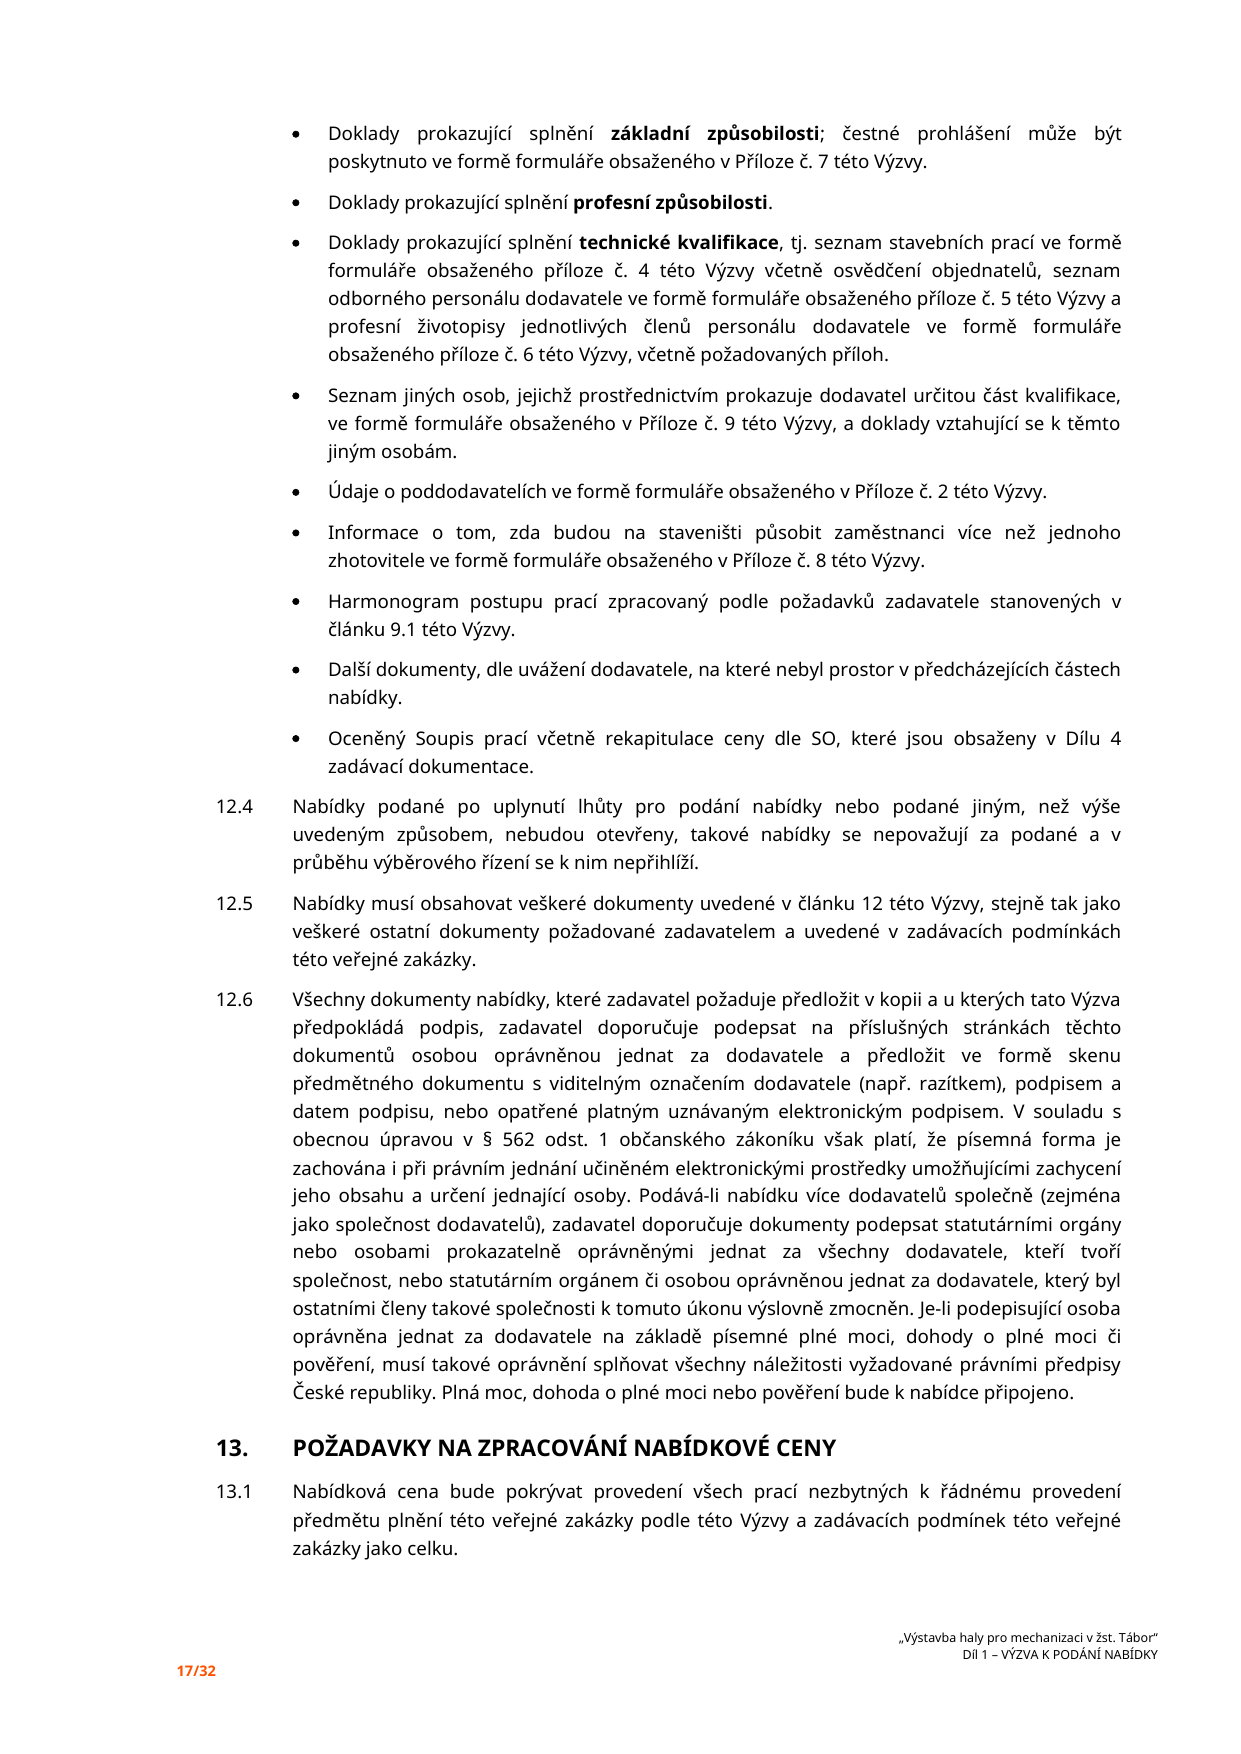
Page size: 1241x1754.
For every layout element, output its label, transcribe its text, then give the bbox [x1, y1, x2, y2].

text Doklady prokazující splnění profesní způsobilosti. [292, 189, 1122, 215]
text Seznam jiných osob, jejichž prostřednictvím prokazuje dodavatel určitou část kvalifikace, ve formě formuláře obsaženého v Příloze č. 9 této Výzvy, a doklady vztahující se k těmto jiným osobám. [292, 382, 1122, 464]
text Další dokumenty, dle uvážení dodavatele, na které nebyl prostor v předcházejících částech nabídky. [292, 656, 1122, 710]
text Doklady prokazující splnění technické kvalifikace, tj. seznam stavebních prací ve formě formuláře obsaženého příloze č. 4 této Výzvy včetně osvědčení objednatelů, seznam odborného personálu dodavatele ve formě formuláře obsaženého příloze č. 5 této Výzvy a profesní životopisy jednotlivých členů personálu dodavatele ve formě formuláře obsaženého příloze č. 6 této Výzvy, včetně požadovaných příloh. [292, 230, 1122, 367]
text Nabídky podané po uplynutí lhůty pro podání nabídky nebo podané jiným, než výše uvedeným způsobem, nebudou otevřeny, takové nabídky se nepovažují za podané a v průběhu výběrového řízení se k nim nepřihlíží. [216, 793, 1122, 875]
text Informace o tom, zda budou na staveništi působit zaměstnanci více než jednoho zhotovitele ve formě formuláře obsaženého v Příloze č. 8 této Výzvy. [292, 519, 1122, 573]
text Harmonogram postupu prací zpracovaný podle požadavků zadavatele stanovených v článku 9.1 této Výzvy. [292, 588, 1122, 641]
text Údaje o poddodavatelích ve formě formuláře obsaženého v Příloze č. 2 této Výzvy. [292, 479, 1122, 504]
text Nabídková cena bude pokrývat provedení všech prací nezbytných k řádnému provedení předmětu plnění této veřejné zakázky podle této Výzvy a zadávacích podmínek této veřejné zakázky jako celku. [216, 1479, 1122, 1560]
text Nabídky musí obsahovat veškeré dokumenty uvedené v článku 12 této Výzvy, stejně tak jako veškeré ostatní dokumenty požadované zadavatelem a uvedené v zadávacích podmínkách této veřejné zakázky. [216, 890, 1122, 972]
text Všechny dokumenty nabídky, které zadavatel požaduje předložit v kopii a u kterých tato Výzva předpokládá podpis, zadavatel doporučuje podepsat na příslušných stránkách těchto dokumentů osobou oprávněnou jednat za dodavatele a předložit ve formě skenu předmětného dokumentu s viditelným označením dodavatele (např. razítkem), podpisem a datem podpisu, nebo opatřené platným uznávaným elektronickým podpisem. V souladu s obecnou úpravou v § 562 odst. 1 občanského zákoníku však platí, že písemná forma je zachována i při právním jednání učiněném elektronickými prostředky umožňujícími zachycení jeho obsahu a určení jednající osoby. Podává-li nabídku více dodavatelů společně (zejména jako společnost dodavatelů), zadavatel doporučuje dokumenty podepsat statutárními orgány nebo osobami prokazatelně oprávněnými jednat za všechny dodavatele, kteří tvoří společnost, nebo statutárním orgánem či osobou oprávněnou jednat za dodavatele, který byl ostatními členy takové společnosti k tomuto úkonu výslovně zmocněn. Je-li podepisující osoba oprávněna jednat za dodavatele na základě písemné plné moci, dohody o plné moci či pověření, musí takové oprávnění splňovat všechny náležitosti vyžadované právními předpisy České republiky. Plná moc, dohoda o plné moci nebo pověření bude k nabídce připojeno. [216, 987, 1122, 1404]
text POŽADAVKY NA ZPRACOVÁNÍ NABÍDKOVÉ CENY [216, 1432, 1122, 1463]
text Doklady prokazující splnění základní způsobilosti; čestné prohlášení může být poskytnuto ve formě formuláře obsaženého v Příloze č. 7 této Výzvy. [292, 121, 1122, 174]
text Oceněný Soupis prací včetně rekapitulace ceny dle SO, které jsou obsaženy v Dílu 4 zadávací dokumentace. [292, 725, 1122, 778]
